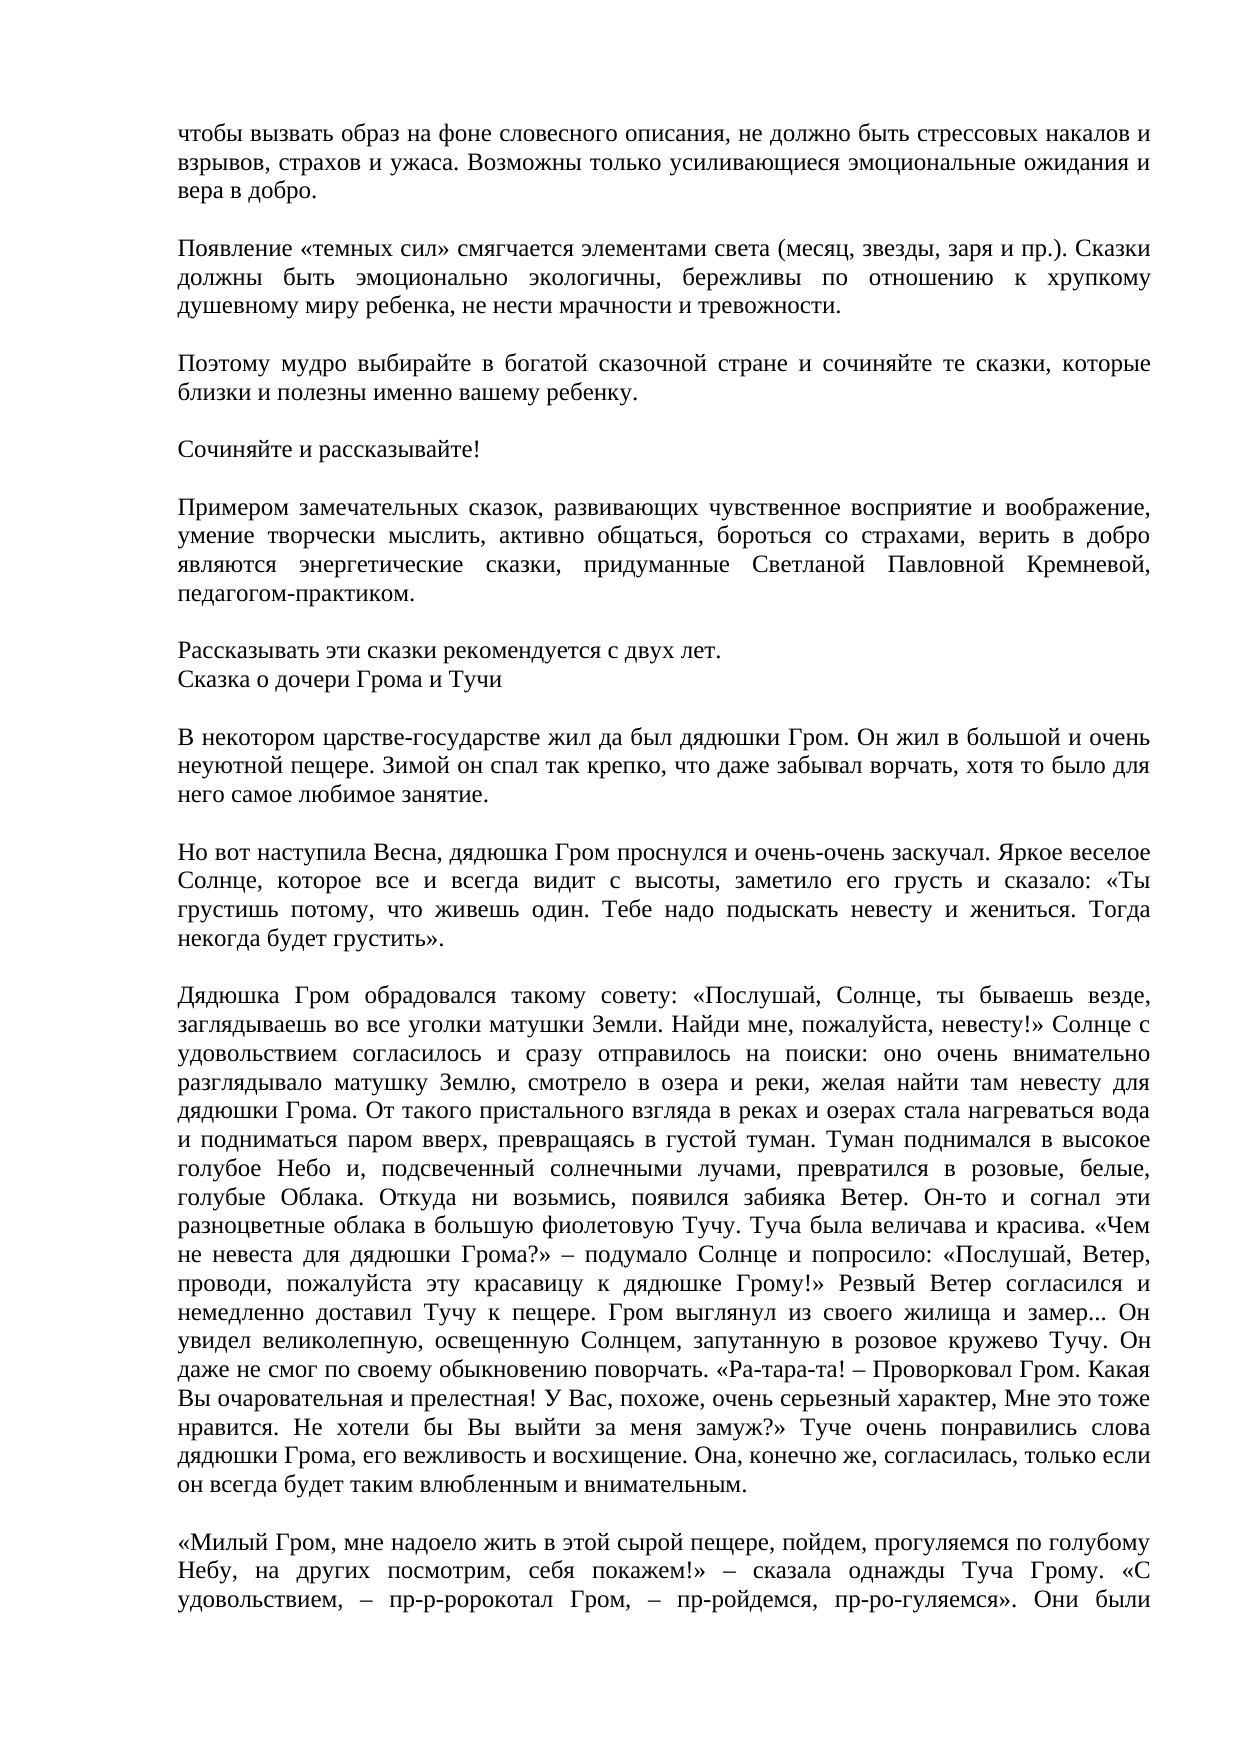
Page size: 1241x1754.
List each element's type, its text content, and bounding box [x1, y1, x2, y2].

text Рассказывать эти сказки рекомендуется с двух лет. [177, 636, 1152, 664]
text Но вот наступила Весна, дядюшка Гром проснулся и очень-очень заскучал. Яркое веселое Солнце, которое все и всегда видит с высоты, заметило его грусть и сказало: «Ты грустишь потому, что живешь один. Тебе надо подыскать невесту и жениться. Тогда некогда будет грустить». [177, 837, 1152, 952]
text Появление «темных сил» смягчается элементами света (месяц, звезды, заря и пр.). Сказки должны быть эмоционально экологичны, бережливы по отношению к хрупкому душевному миру ребенка, не нести мрачности и тревожности. [177, 233, 1152, 319]
text Сказка о дочери Грома и Тучи [177, 664, 1152, 693]
text Дядюшка Гром обрадовался такому совету: «Послушай, Солнце, ты бываешь везде, заглядываешь во все уголки матушки Земли. Найди мне, пожалуйста, невесту!» Солнце с удовольствием согласилось и сразу отправилось на поиски: оно очень внимательно разглядывало матушку Землю, смотрело в озера и реки, желая найти там невесту для дядюшки Грома. От такого пристального взгляда в реках и озерах стала нагреваться вода и подниматься паром вверх, превращаясь в густой туман. Туман поднимался в высокое голубое Небо и, подсвеченный солнечными лучами, превратился в розовые, белые, голубые Облака. Откуда ни возьмись, появился забияка Ветер. Он-то и согнал эти разноцветные облака в большую фиолетовую Тучу. Туча была величава и красива. «Чем не невеста для дядюшки Грома?» – подумало Солнце и попросило: «Послушай, Ветер, проводи, пожалуйста эту красавицу к дядюшке Грому!» Резвый Ветер согласился и немедленно доставил Тучу к пещере. Гром выглянул из своего жилища и замер... Он увидел великолепную, освещенную Солнцем, запутанную в розовое кружево Тучу. Он даже не смог по своему обыкновению поворчать. «Ра-тара-та! – Проворковал Гром. Какая Вы очаровательная и прелестная! У Вас, похоже, очень серьезный характер, Мне это тоже нравится. Не хотели бы Вы выйти за меня замуж?» Туче очень понравились слова дядюшки Грома, его вежливость и восхищение. Она, конечно же, согласилась, только если он всегда будет таким влюбленным и внимательным. [177, 981, 1152, 1498]
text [177, 118, 1152, 204]
text В некотором царстве-государстве жил да был дядюшки Гром. Он жил в большой и очень неуютной пещере. Зимой он спал так крепко, что даже забывал ворчать, хотя то было для него самое любимое занятие. [177, 722, 1152, 808]
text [177, 1527, 1152, 1613]
text Примером замечательных сказок, развивающих чувственное восприятие и воображение, умение творчески мыслить, активно общаться, бороться со страхами, верить в добро являются энергетические сказки, придуманные Светланой Павловной Кремневой, педагогом-практиком. [177, 492, 1152, 607]
text Поэтому мудро выбирайте в богатой сказочной стране и сочиняйте те сказки, которые близки и полезны именно вашему ребенку. [177, 348, 1152, 406]
text Сочиняйте и рассказывайте! [177, 434, 1152, 463]
